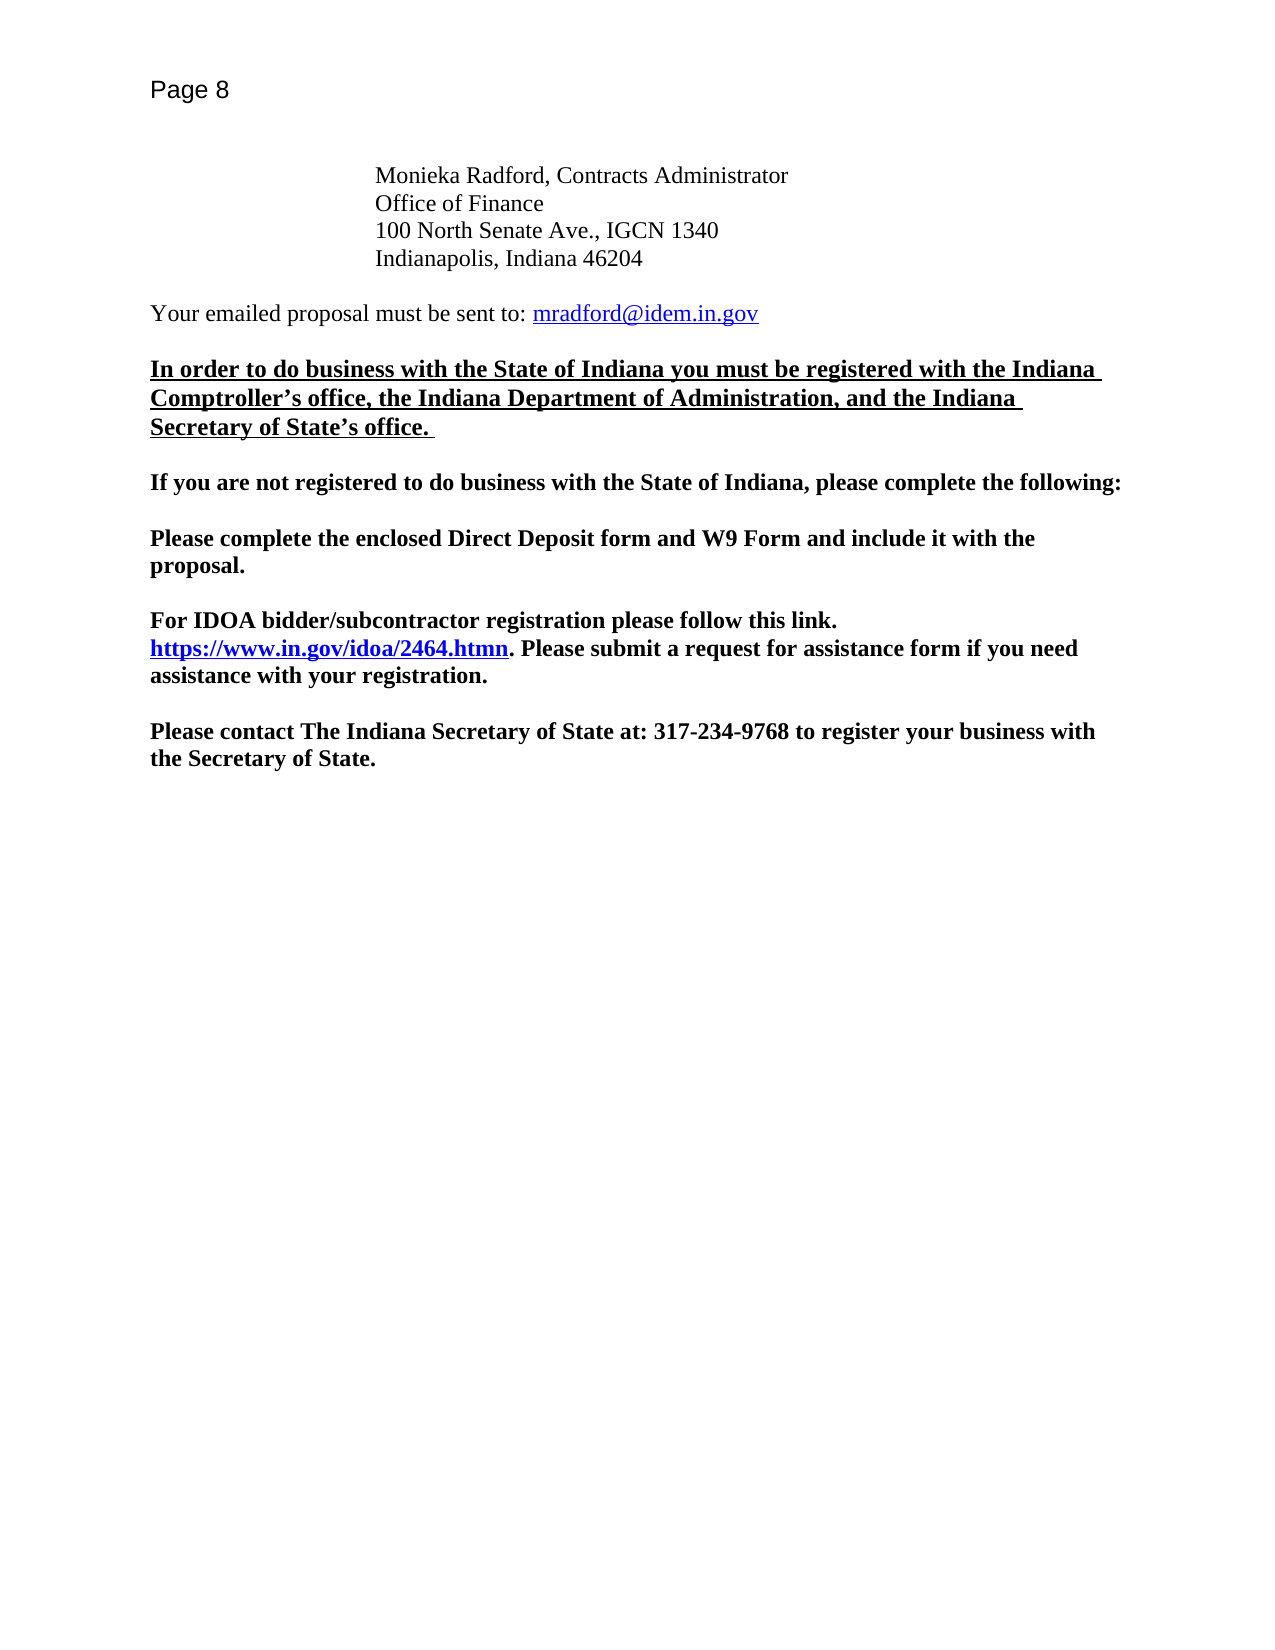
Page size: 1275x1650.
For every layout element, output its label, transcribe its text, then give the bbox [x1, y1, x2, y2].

text For IDOA bidder/subcontractor registration please follow this link. https://www.in.gov/idoa/2464.htmn. Please submit a request for assistance form if you need assistance with your registration. [150, 606, 1125, 689]
text Monieka Radford, Contracts Administrator [300, 161, 1125, 189]
text In order to do business with the State of Indiana you must be registered with the Indiana Comptroller’s office, the Indiana Department of Administration, and the Indiana Secretary of State’s office. [150, 354, 1125, 441]
text Your emailed proposal must be sent to: mradford@idem.in.gov [150, 299, 1125, 327]
text Indianapolis, Indiana 46204 [300, 244, 1125, 272]
text If you are not registered to do business with the State of Indiana, please complete the following: [150, 468, 1125, 496]
text Please contact The Indiana Secretary of State at: 317-234-9768 to register your business with the Secretary of State. [150, 717, 1125, 772]
text Office of Finance [300, 189, 1125, 216]
text Please complete the enclosed Direct Deposit form and W9 Form and include it with the proposal. [150, 523, 1125, 579]
text 100 North Senate Ave., IGCN 1340 [300, 216, 1125, 244]
